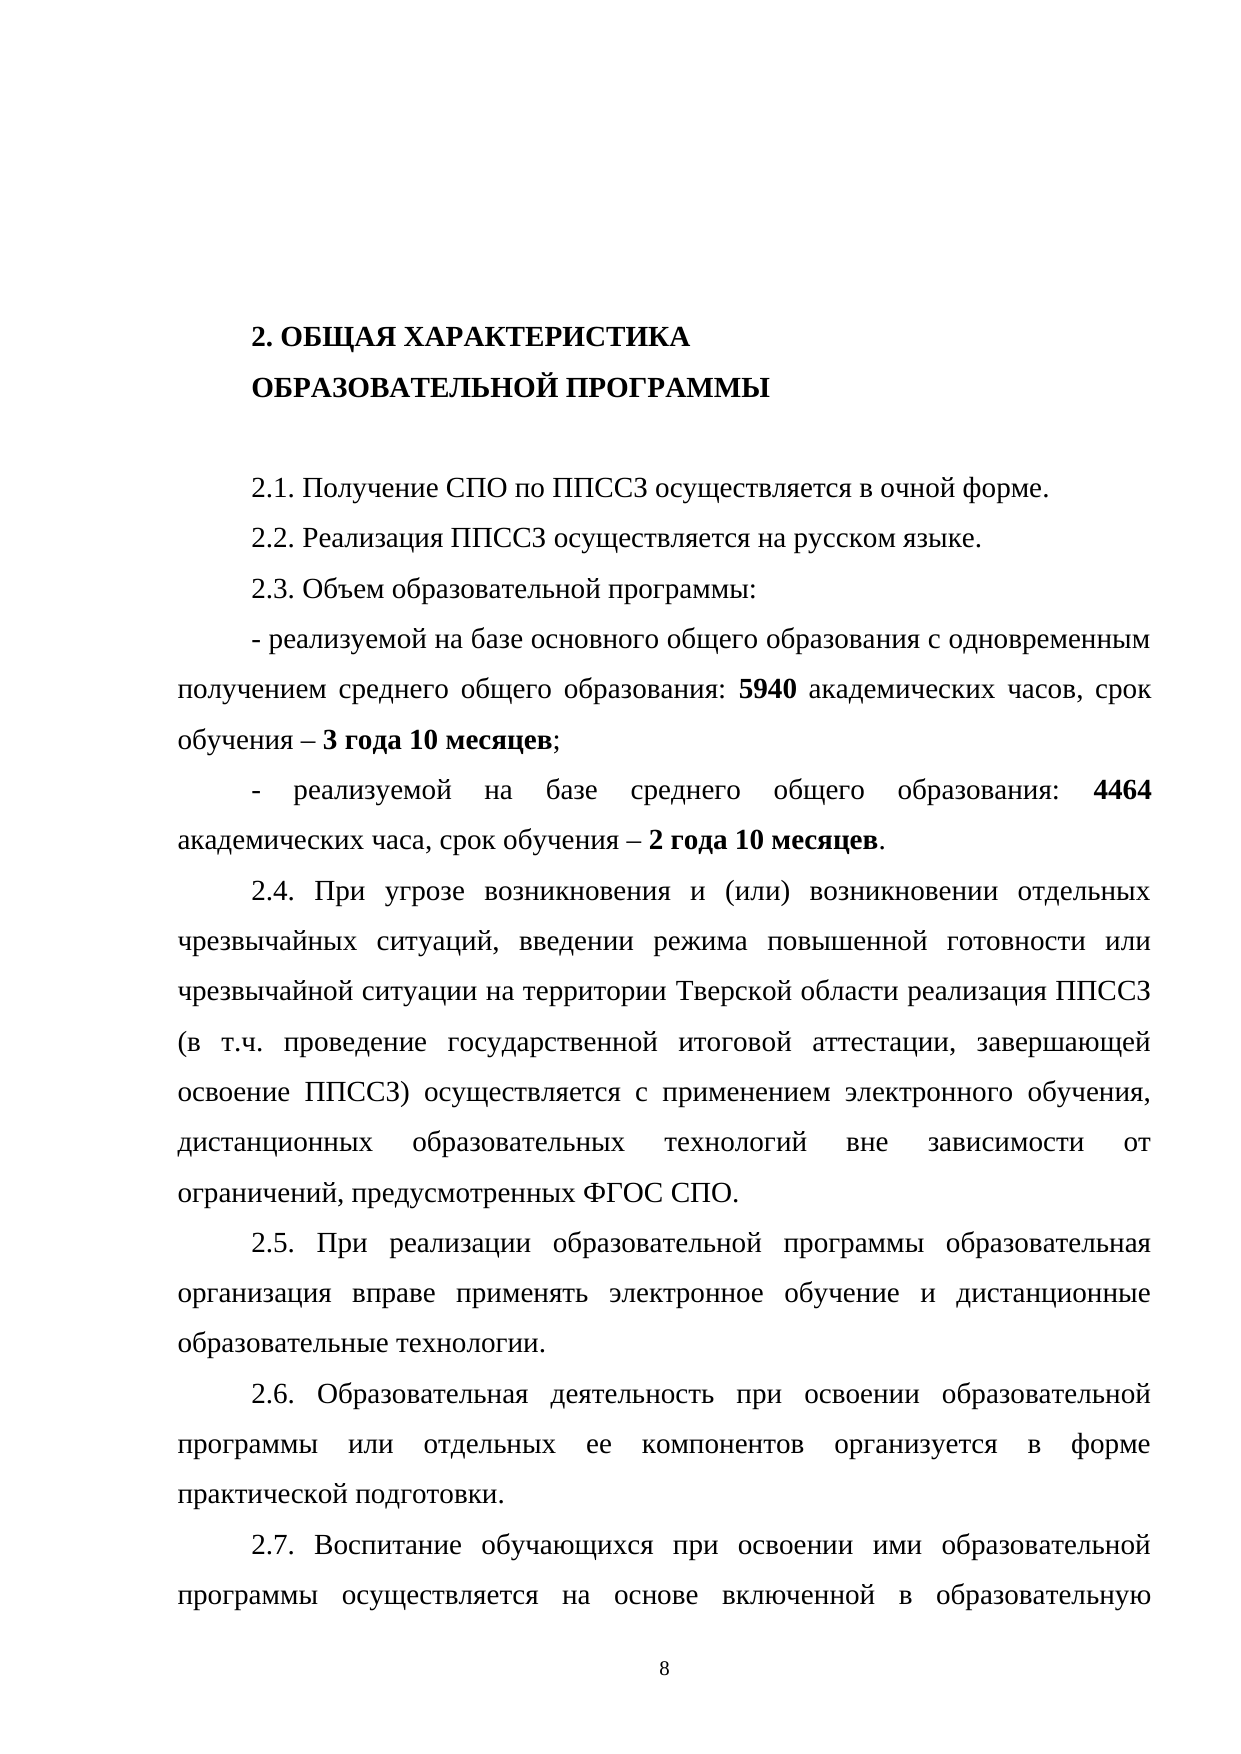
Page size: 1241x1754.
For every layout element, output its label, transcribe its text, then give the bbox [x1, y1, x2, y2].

text ОБРАЗОВАТЕЛЬНОЙ ПРОГРАММЫ [177, 370, 1152, 403]
text 2.1. Получение СПО по ППССЗ осуществляется в очной форме. [177, 470, 1152, 504]
text 2. ОБЩАЯ ХАРАКТЕРИСТИКА [177, 319, 1152, 353]
text 2.4. При угрозе возникновения и (или) возникновении отдельных чрезвычайных ситуаций, введении режима повышенной готовности или чрезвычайной ситуации на территории Тверской области реализация ППССЗ (в т.ч. проведение государственной итоговой аттестации, завершающей освоение ППССЗ) осуществляется с применением электронного обучения, дистанционных образовательных технологий вне зависимости от ограничений, предусмотренных ФГОС СПО. [177, 873, 1152, 1208]
text 2.6. Образовательная деятельность при освоении образовательной программы или отдельных ее компонентов организуется в форме практической подготовки. [177, 1376, 1152, 1510]
text 2.5. При реализации образовательной программы образовательная организация вправе применять электронное обучение и дистанционные образовательные технологии. [177, 1225, 1152, 1359]
text 2.3. Объем образовательной программы: [177, 571, 1152, 604]
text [177, 1527, 1152, 1611]
text - реализуемой на базе среднего общего образования: 4464 академических часа, срок обучения – 2 года 10 месяцев. [177, 772, 1152, 856]
text - реализуемой на базе основного общего образования с одновременным получением среднего общего образования: 5940 академических часов, срок обучения – 3 года 10 месяцев; [177, 621, 1152, 755]
text 2.2. Реализация ППССЗ осуществляется на русском языке. [177, 521, 1152, 554]
